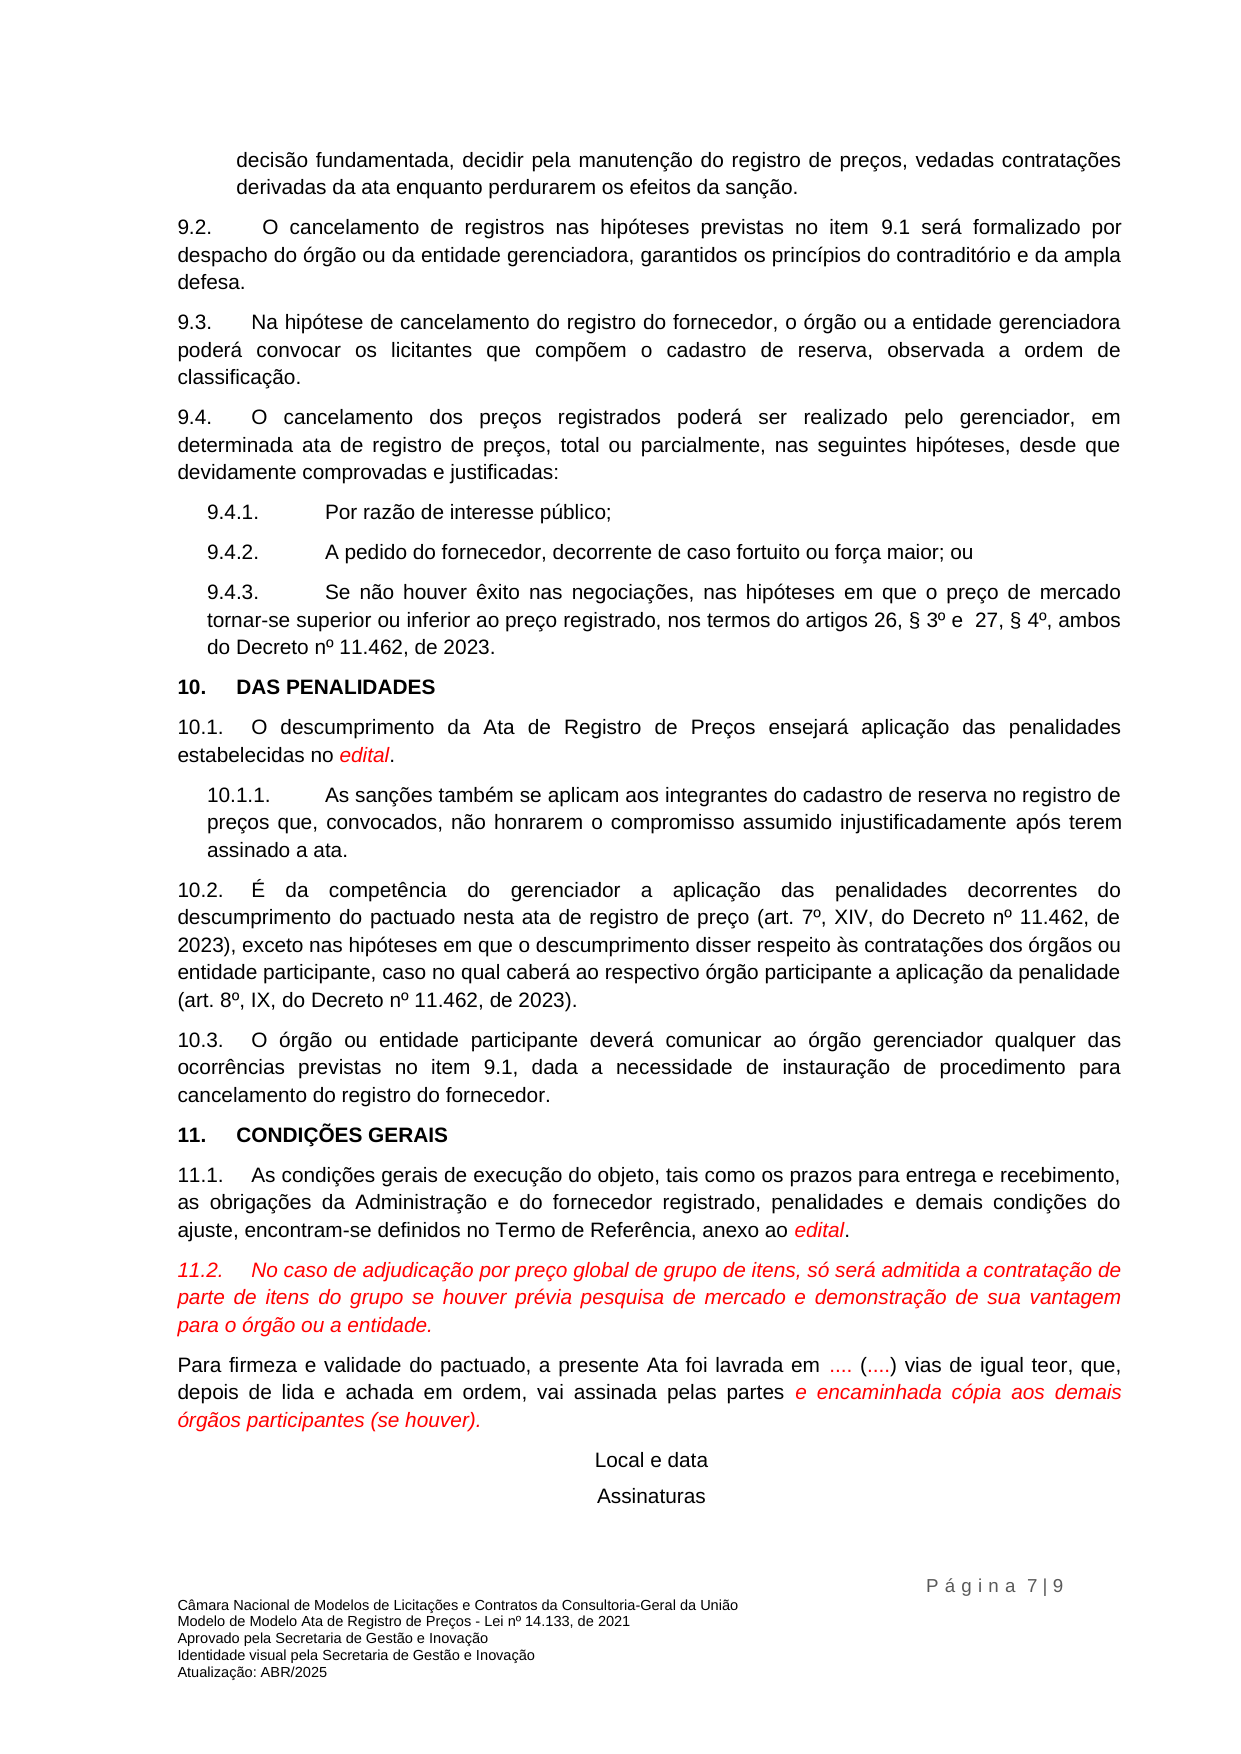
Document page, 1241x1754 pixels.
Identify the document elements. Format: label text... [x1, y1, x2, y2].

text As sanções também se aplicam aos integrantes do cadastro de reserva no registro de preços que, convocados, não honrarem o compromisso assumido injustificadamente após terem assinado a ata. [207, 783, 1122, 862]
text A pedido do fornecedor, decorrente de caso fortuito ou força maior; ou [207, 540, 1122, 564]
text Para firmeza e validade do pactuado, a presente Ata foi lavrada em .... (....) vias de igual teor, que, depois de lida e achada em ordem, vai assinada pelas partes e encaminhada cópia aos demais órgãos participantes (se houver). [177, 1353, 1122, 1432]
text As condições gerais de execução do objeto, tais como os prazos para entrega e recebimento, as obrigações da Administração e do fornecedor registrado, penalidades e demais condições do ajuste, encontram-se definidos no Termo de Referência, anexo ao edital. [177, 1163, 1122, 1242]
text CONDIÇÕES GERAIS [177, 1123, 1122, 1147]
text Assinaturas [177, 1484, 1125, 1508]
text Local e data [177, 1448, 1125, 1472]
text O cancelamento de registros nas hipóteses previstas no item 9.1 será formalizado por despacho do órgão ou da entidade gerenciadora, garantidos os princípios do contraditório e da ampla defesa. [177, 215, 1122, 294]
text No caso de adjudicação por preço global de grupo de itens, só será admitida a contratação de parte de itens do grupo se houver prévia pesquisa de mercado e demonstração de sua vantagem para o órgão ou a entidade. [177, 1258, 1122, 1337]
text DAS PENALIDADES [177, 675, 1122, 699]
text O cancelamento dos preços registrados poderá ser realizado pelo gerenciador, em determinada ata de registro de preços, total ou parcialmente, nas seguintes hipóteses, desde que devidamente comprovadas e justificadas: [177, 405, 1122, 484]
text Na hipótese de cancelamento do registro do fornecedor, o órgão ou a entidade gerenciadora poderá convocar os licitantes que compõem o cadastro de reserva, observada a ordem de classificação. [177, 310, 1122, 389]
text O órgão ou entidade participante deverá comunicar ao órgão gerenciador qualquer das ocorrências previstas no item 9.1, dada a necessidade de instauração de procedimento para cancelamento do registro do fornecedor. [177, 1028, 1122, 1107]
text Se não houver êxito nas negociações, nas hipóteses em que o preço de mercado tornar-se superior ou inferior ao preço registrado, nos termos do artigos 26, § 3º e 27, § 4º, ambos do Decreto nº 11.462, de 2023. [207, 580, 1122, 659]
text É da competência do gerenciador a aplicação das penalidades decorrentes do descumprimento do pactuado nesta ata de registro de preço (art. 7º, XIV, do Decreto nº 11.462, de 2023), exceto nas hipóteses em que o descumprimento disser respeito às contratações dos órgãos ou entidade participante, caso no qual caberá ao respectivo órgão participante a aplicação da penalidade (art. 8º, IX, do Decreto nº 11.462, de 2023). [177, 878, 1122, 1012]
text Por razão de interesse público; [207, 500, 1122, 524]
text O descumprimento da Ata de Registro de Preços ensejará aplicação das penalidades estabelecidas no edital. [177, 715, 1122, 767]
